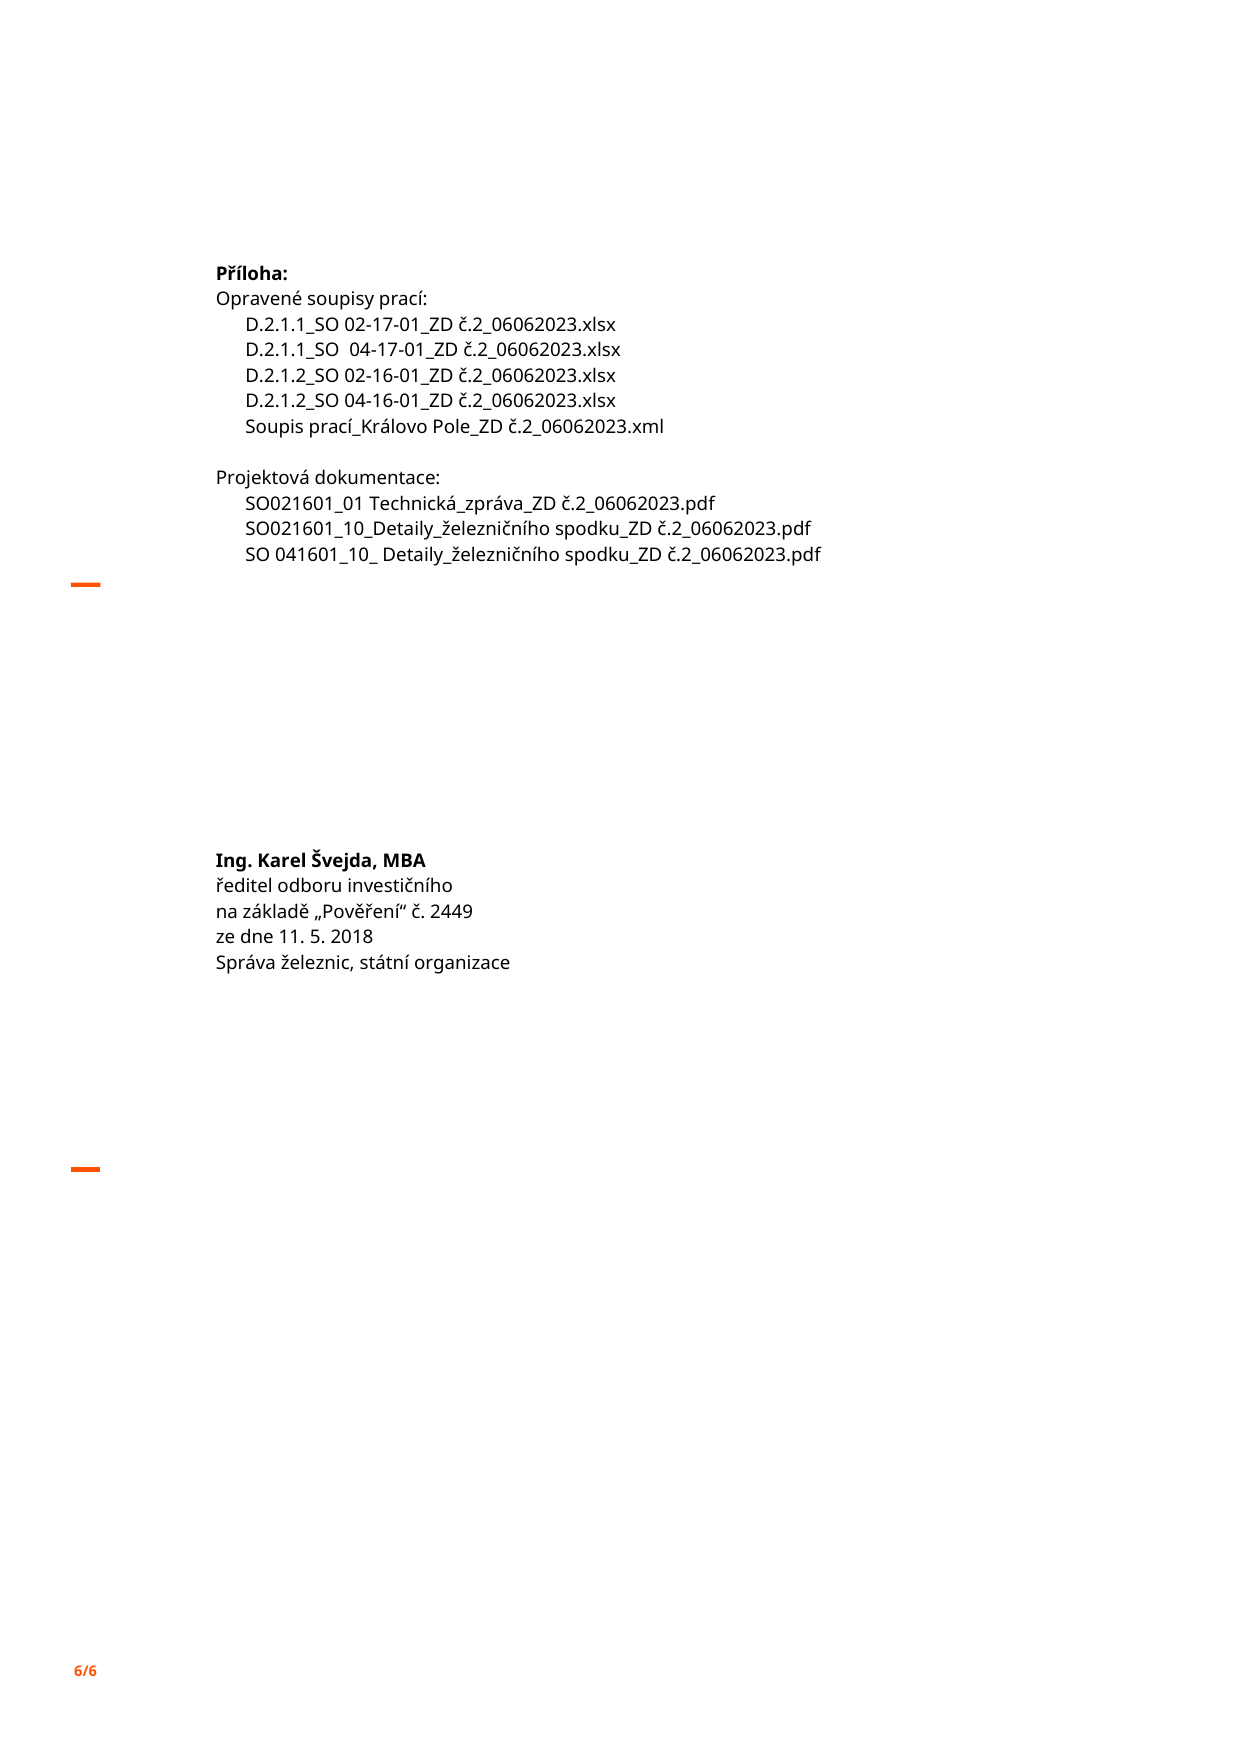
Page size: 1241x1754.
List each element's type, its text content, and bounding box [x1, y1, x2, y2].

text na základě „Pověření“ č. 2449 [216, 898, 1122, 924]
text ze dne 11. 5. 2018 [216, 924, 1122, 949]
text Opravené soupisy prací: D.2.1.1_SO 02-17-01_ZD č.2_06062023.xlsx D.2.1.1_SO 04-17-01_ZD č.2_06062023.xlsx D.2.1.2_SO 02-16-01_ZD č.2_06062023.xlsx D.2.1.2_SO 04-16-01_ZD č.2_06062023.xlsx Soupis prací_Královo Pole_ZD č.2_06062023.xml [216, 286, 1122, 439]
text Projektová dokumentace: SO021601_01 Technická_zpráva_ZD č.2_06062023.pdf SO021601_10_Detaily_železničního spodku_ZD č.2_06062023.pdf SO 041601_10_ Detaily_železničního spodku_ZD č.2_06062023.pdf [216, 464, 1122, 566]
text ředitel odboru investičního [216, 873, 1122, 898]
text Správa železnic, státní organizace [216, 949, 1122, 975]
text Příloha: [216, 260, 1122, 286]
text Ing. Karel Švejda, MBA [216, 847, 1122, 873]
